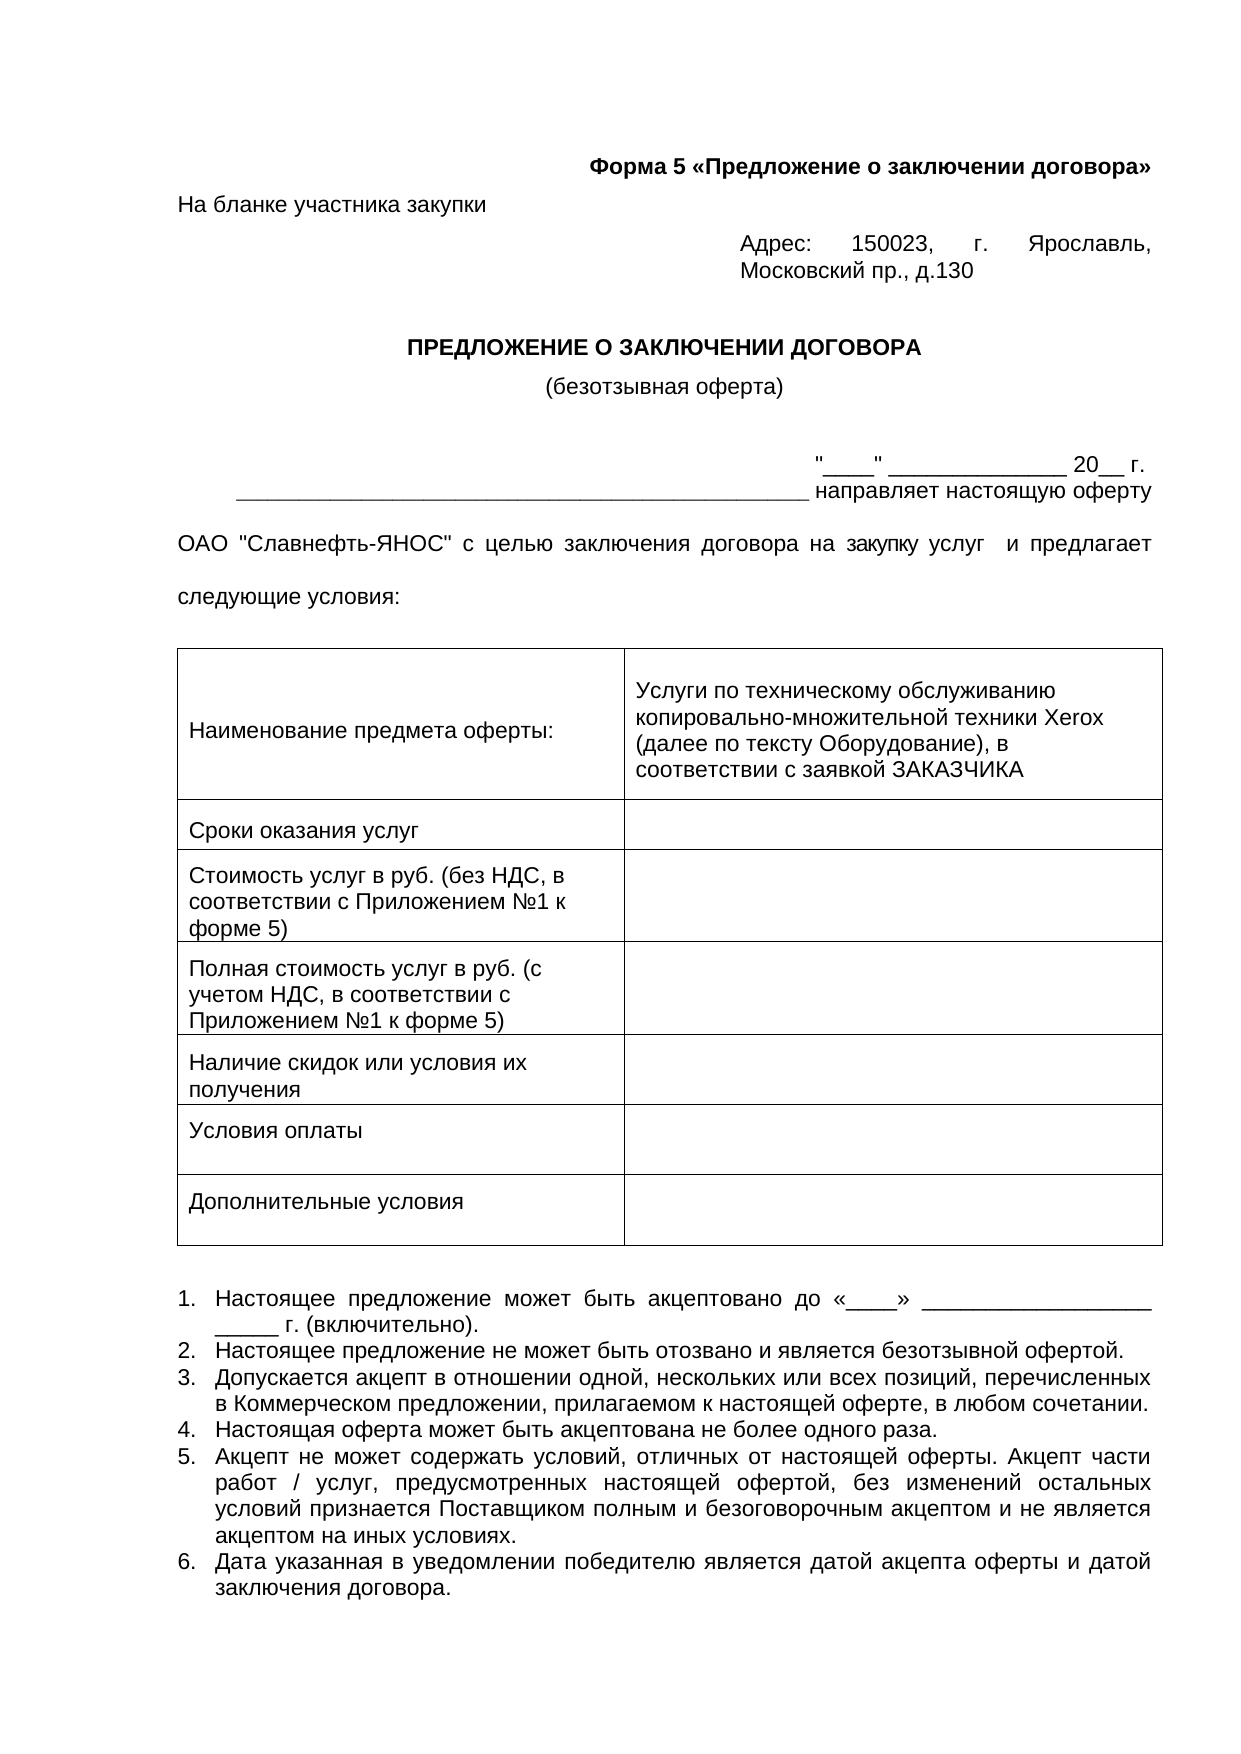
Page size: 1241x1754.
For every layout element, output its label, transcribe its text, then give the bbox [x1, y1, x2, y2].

text На бланке участника закупки [177, 191, 1152, 218]
table_cell Стоимость услуг в руб. (без НДС, в соответствии с Приложением №1 к форме 5) [178, 850, 624, 941]
text Форма 5 «Предложение о заключении договора» [325, 153, 1152, 179]
text _______________________________________________________ направляет настоящую оферту ОАО "Славнефть-ЯНОС" с целью заключения договора на закупку услуг и предлагает следующие условия: [177, 477, 1152, 609]
text "____" ______________ 20__ г. [815, 451, 1152, 477]
table_cell Условия оплаты [178, 1105, 624, 1174]
table_cell [625, 1035, 1162, 1104]
text ПРЕДЛОЖЕНИЕ О ЗАКЛЮЧЕНИИ ДОГОВОРА [177, 334, 1152, 361]
table_cell Полная стоимость услуг в руб. (с учетом НДС, в соответствии с Приложением №1 к форме 5) [178, 942, 624, 1034]
list Дата указанная в уведомлении победителю является датой акцепта оферты и датой заключения договора. [177, 1548, 1152, 1601]
table_header Наименование предмета оферты: [178, 649, 624, 798]
list Акцепт не может содержать условий, отличных от настоящей оферты. Акцепт части работ / услуг, предусмотренных настоящей офертой, без изменений остальных условий признается Поставщиком полным и безоговорочным акцептом и не является акцептом на иных условиях. [177, 1443, 1152, 1548]
table_cell Дополнительные условия [178, 1175, 624, 1244]
table_cell [625, 800, 1162, 848]
table_cell [625, 850, 1162, 941]
table_cell [625, 942, 1162, 1034]
table_header Услуги по техническому обслуживанию копировально-множительной техники Xerox (далее по тексту Оборудование), в соответствии с заявкой ЗАКАЗЧИКА [625, 649, 1162, 798]
text (безотзывная оферта) [177, 373, 1152, 399]
table_cell [625, 1175, 1162, 1244]
list Настоящее предложение не может быть отозвано и является безотзывной офертой. [177, 1337, 1152, 1363]
list Настоящая оферта может быть акцептована не более одного раза. [177, 1416, 1152, 1443]
table_cell Наличие скидок или условия их получения [178, 1035, 624, 1104]
table_cell Сроки оказания услуг [178, 800, 624, 848]
text Адрес: 150023, г. Ярославль, Московский пр., д.130 [740, 230, 1152, 283]
table_cell [625, 1105, 1162, 1174]
list Настоящее предложение может быть акцептовано до «____» __________________ _____ г. (включительно). [177, 1284, 1152, 1337]
list Допускается акцепт в отношении одной, нескольких или всех позиций, перечисленных в Коммерческом предложении, прилагаемом к настоящей оферте, в любом сочетании. [177, 1363, 1152, 1416]
